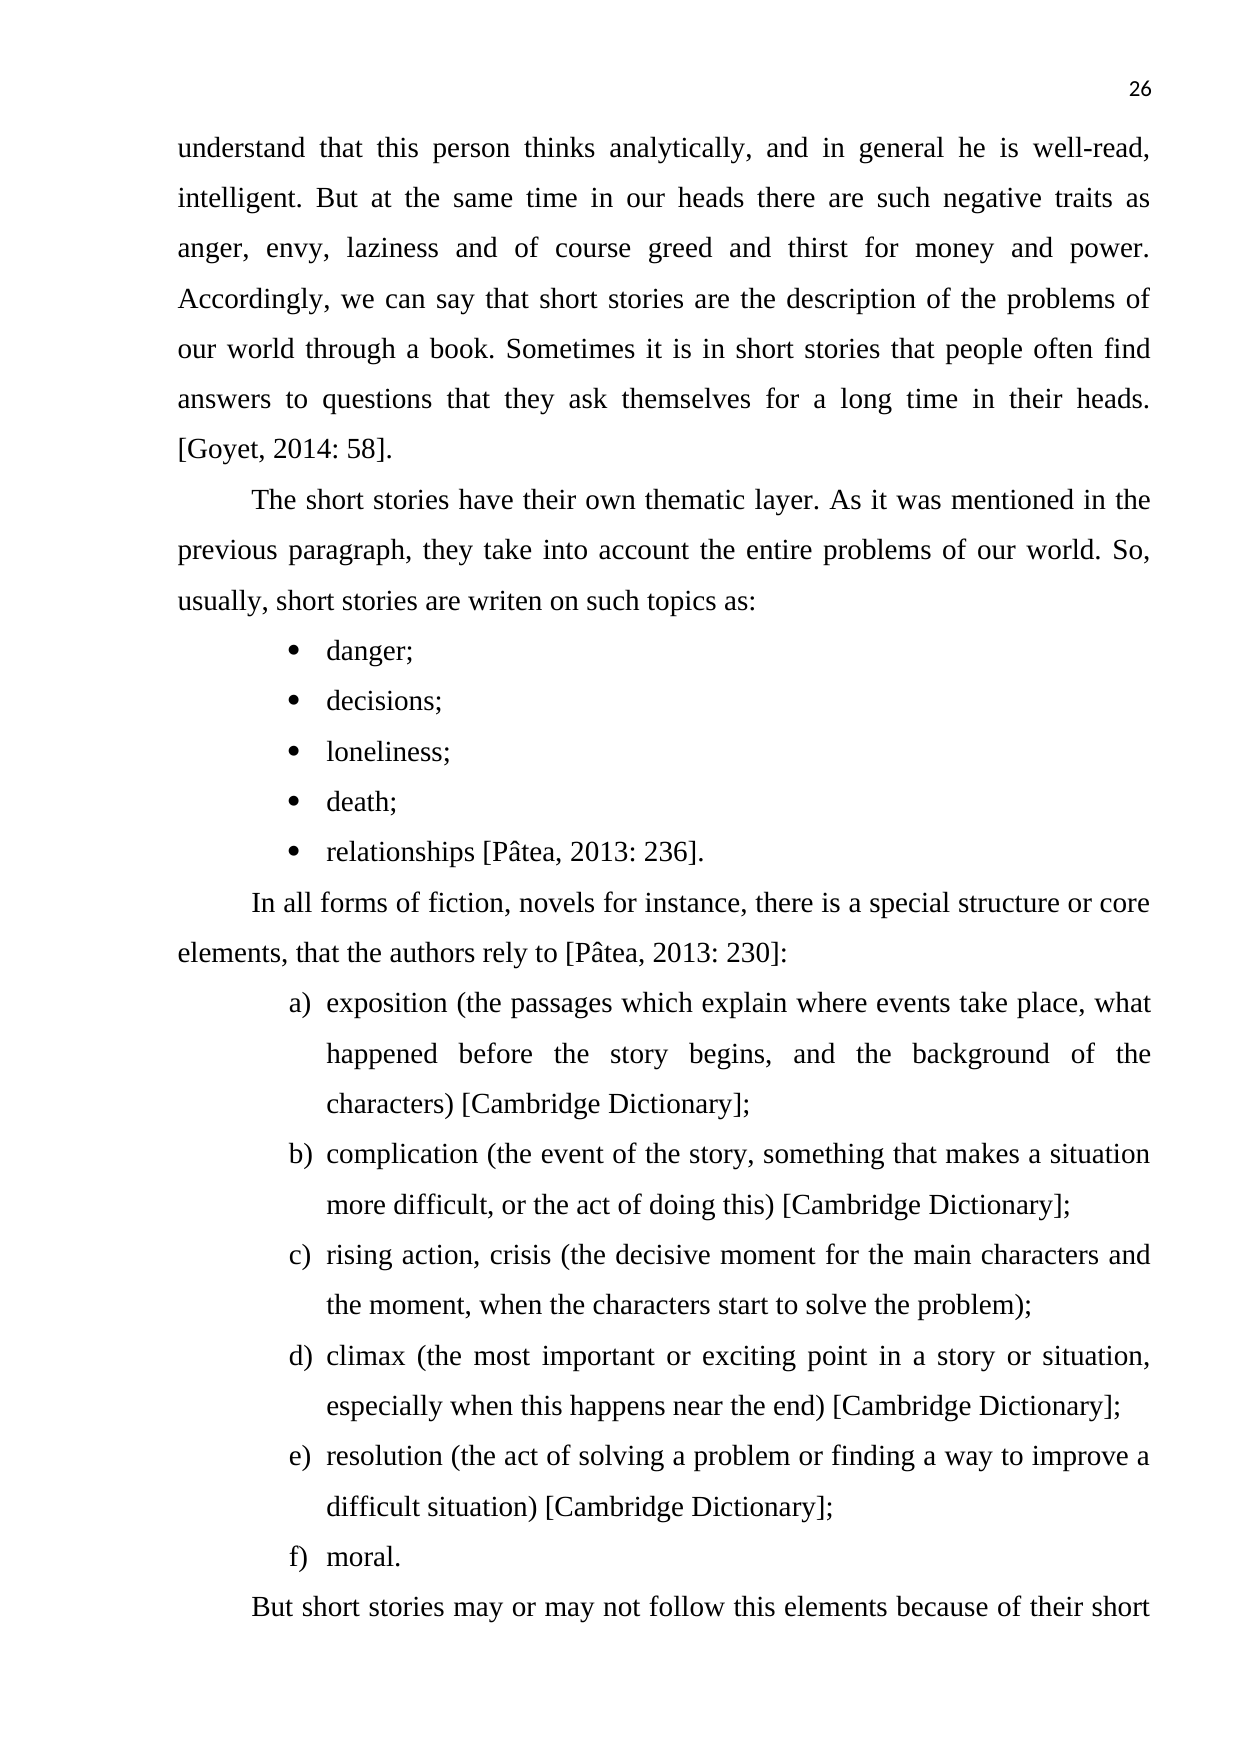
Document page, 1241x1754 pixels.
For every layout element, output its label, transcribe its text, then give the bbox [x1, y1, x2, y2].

list rising action, crisis (the decisive moment for the main characters and the moment, when the characters start to solve the problem); [288, 1237, 1152, 1321]
list decisions; [288, 683, 1152, 717]
list moral. [288, 1539, 1152, 1573]
list loneliness; [288, 734, 1152, 767]
list death; [288, 784, 1152, 818]
list climax (the most important or exciting point in a story or situation, especially when this happens near the end) [Cambridge Dictionary]; [288, 1338, 1152, 1422]
list danger; [288, 633, 1152, 667]
list relationships [Pâtea, 2013: 236]. [288, 834, 1152, 868]
text In all forms of fiction, novels for instance, there is a special structure or core elements, that the authors rely to [Pâtea, 2013: 230]: [177, 885, 1152, 969]
text The short stories have their own thematic layer. As it was mentioned in the previous paragraph, they take into account the entire problems of our world. So, usually, short stories are writen on such topics as: [177, 482, 1152, 616]
list exposition (the passages which explain where events take place, what happened before the story begins, and the background of the characters) [Cambridge Dictionary]; [288, 986, 1152, 1120]
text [177, 1589, 1152, 1623]
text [177, 130, 1152, 465]
list complication (the event of the story, something that makes a situation more difficult, or the act of doing this) [Cambridge Dictionary]; [288, 1137, 1152, 1220]
list resolution (the act of solving a problem or finding a way to improve a difficult situation) [Cambridge Dictionary]; [288, 1438, 1152, 1522]
